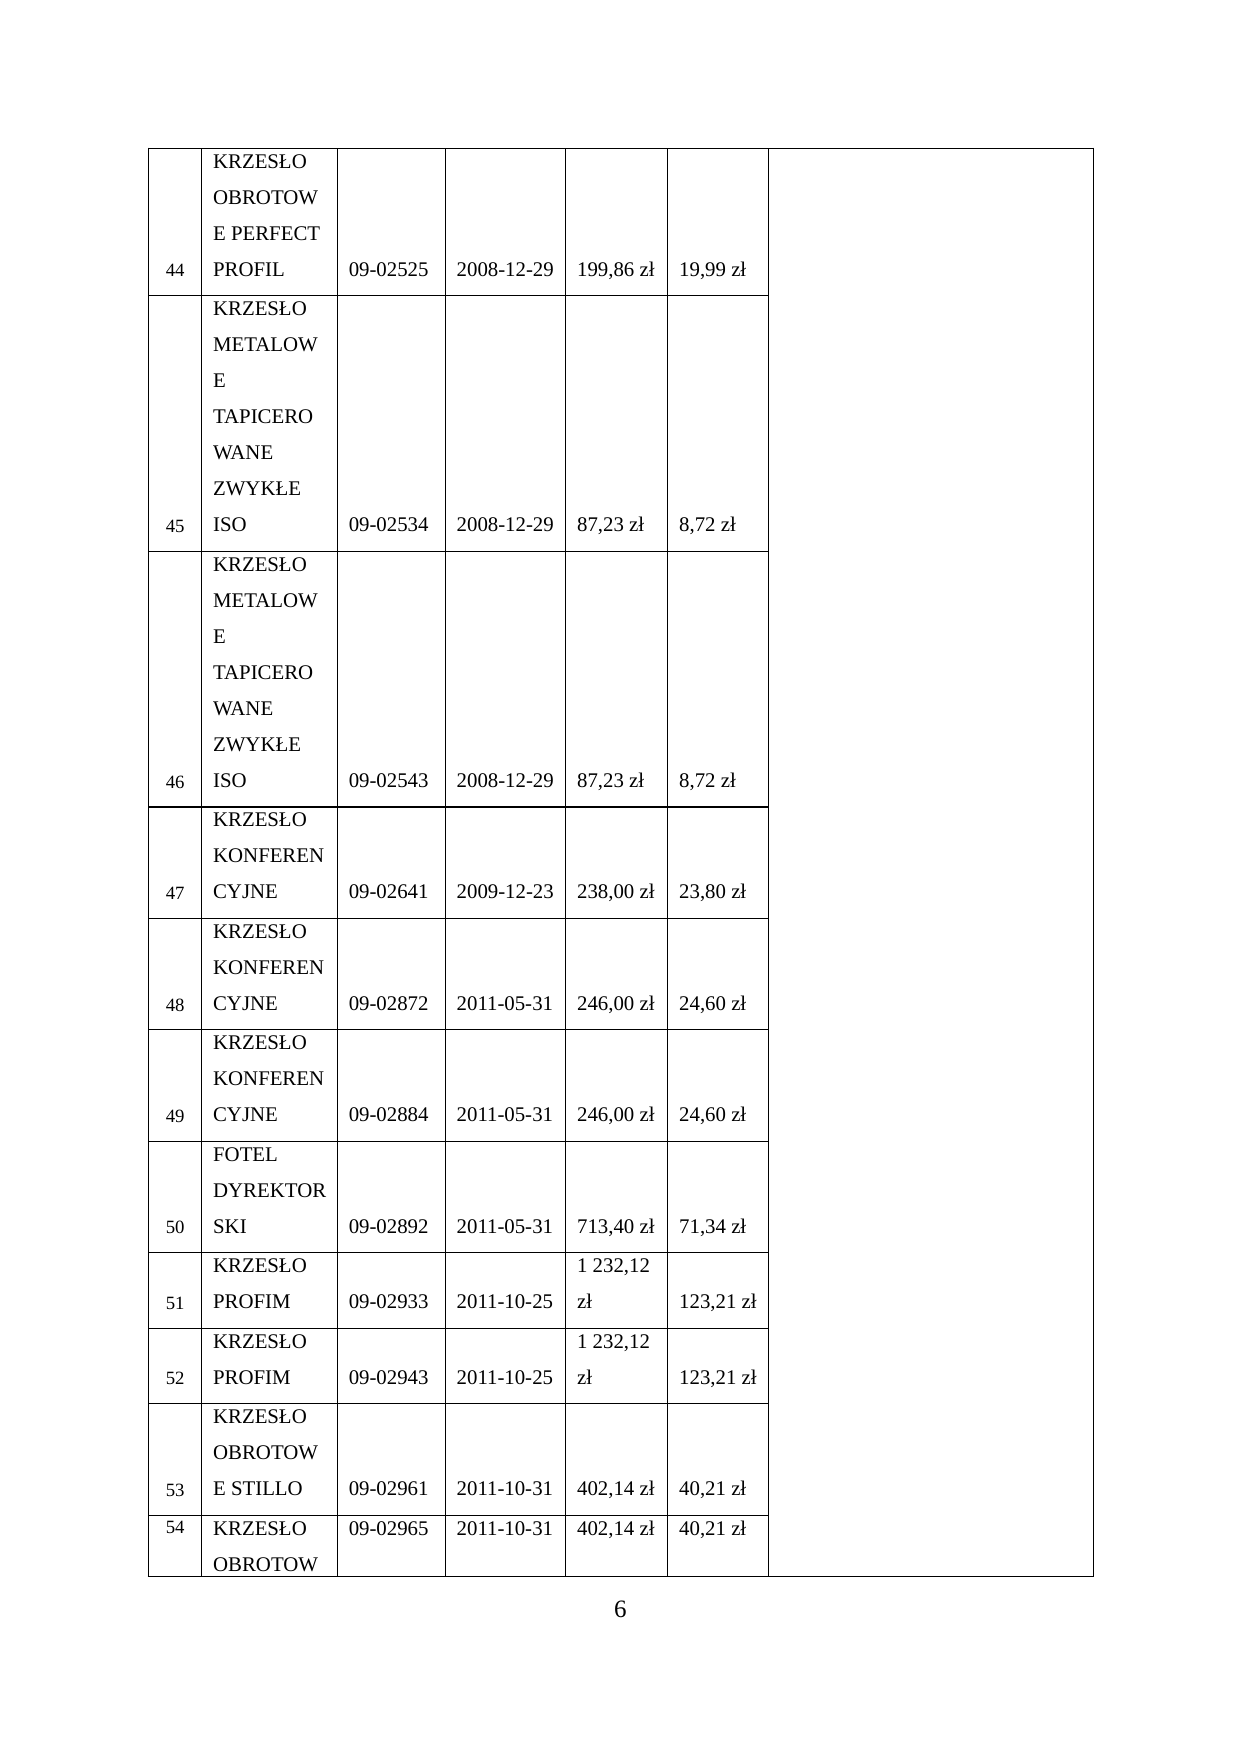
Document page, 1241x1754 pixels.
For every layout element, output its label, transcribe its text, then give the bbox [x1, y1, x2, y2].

table_cell 2011-05-31 [446, 1142, 565, 1252]
table_cell 54 [149, 1516, 201, 1576]
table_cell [202, 1516, 337, 1576]
table_cell 48 [149, 919, 201, 1029]
table_cell 40,21 zł [668, 1516, 768, 1576]
table_cell 2011-10-31 [446, 1404, 565, 1514]
table_cell 09-02641 [338, 808, 445, 918]
table_cell 09-02884 [338, 1030, 445, 1141]
table_cell 2008-12-29 [446, 296, 565, 551]
table_cell 44 [149, 149, 201, 295]
table_cell 246,00 zł [566, 919, 667, 1029]
table_cell 87,23 zł [566, 552, 667, 806]
table_cell 49 [149, 1030, 201, 1141]
table_cell 46 [149, 552, 201, 806]
table_cell 2011-05-31 [446, 1030, 565, 1141]
table_cell 2008-12-29 [446, 552, 565, 806]
table_cell KRZESŁO PROFIM [202, 1329, 337, 1403]
table_cell KRZESŁO PROFIM [202, 1253, 337, 1328]
table_cell 2011-05-31 [446, 919, 565, 1029]
table_cell 09-02525 [338, 149, 445, 295]
table_cell 50 [149, 1142, 201, 1252]
table_cell KRZESŁO METALOWE TAPICEROWANE ZWYKŁE ISO [202, 296, 337, 551]
table_cell 52 [149, 1329, 201, 1403]
table_cell 2009-12-23 [446, 808, 565, 918]
table_cell 238,00 zł [566, 808, 667, 918]
table_cell 09-02534 [338, 296, 445, 551]
table_cell KRZESŁO KONFERENCYJNE [202, 919, 337, 1029]
table_cell 45 [149, 296, 201, 551]
table_cell 199,86 zł [566, 149, 667, 295]
table_cell 2011-10-25 [446, 1253, 565, 1328]
table_cell 09-02961 [338, 1404, 445, 1514]
table_cell 19,99 zł [668, 149, 768, 295]
table_cell 09-02933 [338, 1253, 445, 1328]
table_cell 47 [149, 808, 201, 918]
table_cell 71,34 zł [668, 1142, 768, 1252]
table_cell 09-02872 [338, 919, 445, 1029]
table_cell 402,14 zł [566, 1516, 667, 1576]
table_cell 09-02965 [338, 1516, 445, 1576]
table_cell KRZESŁO OBROTOWE PERFECT PROFIL [202, 149, 337, 295]
table_cell KRZESŁO METALOWE TAPICEROWANE ZWYKŁE ISO [202, 552, 337, 806]
table_cell 1 232,12 zł [566, 1253, 667, 1328]
table_cell 40,21 zł [668, 1404, 768, 1514]
table_cell FOTEL DYREKTORSKI [202, 1142, 337, 1252]
table_cell 8,72 zł [668, 552, 768, 806]
table_cell 246,00 zł [566, 1030, 667, 1141]
table_cell 402,14 zł [566, 1404, 667, 1514]
table_cell 24,60 zł [668, 919, 768, 1029]
table_cell 2011-10-25 [446, 1329, 565, 1403]
table_cell 51 [149, 1253, 201, 1328]
table_cell 24,60 zł [668, 1030, 768, 1141]
table_cell KRZESŁO KONFERENCYJNE [202, 808, 337, 918]
table_cell 53 [149, 1404, 201, 1514]
table_cell 713,40 zł [566, 1142, 667, 1252]
table_cell 123,21 zł [668, 1329, 768, 1403]
table_cell 2011-10-31 [446, 1516, 565, 1576]
table_cell 09-02543 [338, 552, 445, 806]
table_cell 123,21 zł [668, 1253, 768, 1328]
table_cell 2008-12-29 [446, 149, 565, 295]
table_cell 87,23 zł [566, 296, 667, 551]
table_cell 23,80 zł [668, 808, 768, 918]
table_cell KRZESŁO OBROTOWE STILLO [202, 1404, 337, 1514]
table_cell 8,72 zł [668, 296, 768, 551]
table_cell 09-02943 [338, 1329, 445, 1403]
table_cell 1 232,12 zł [566, 1329, 667, 1403]
table_cell 09-02892 [338, 1142, 445, 1252]
table_cell KRZESŁO KONFERENCYJNE [202, 1030, 337, 1141]
